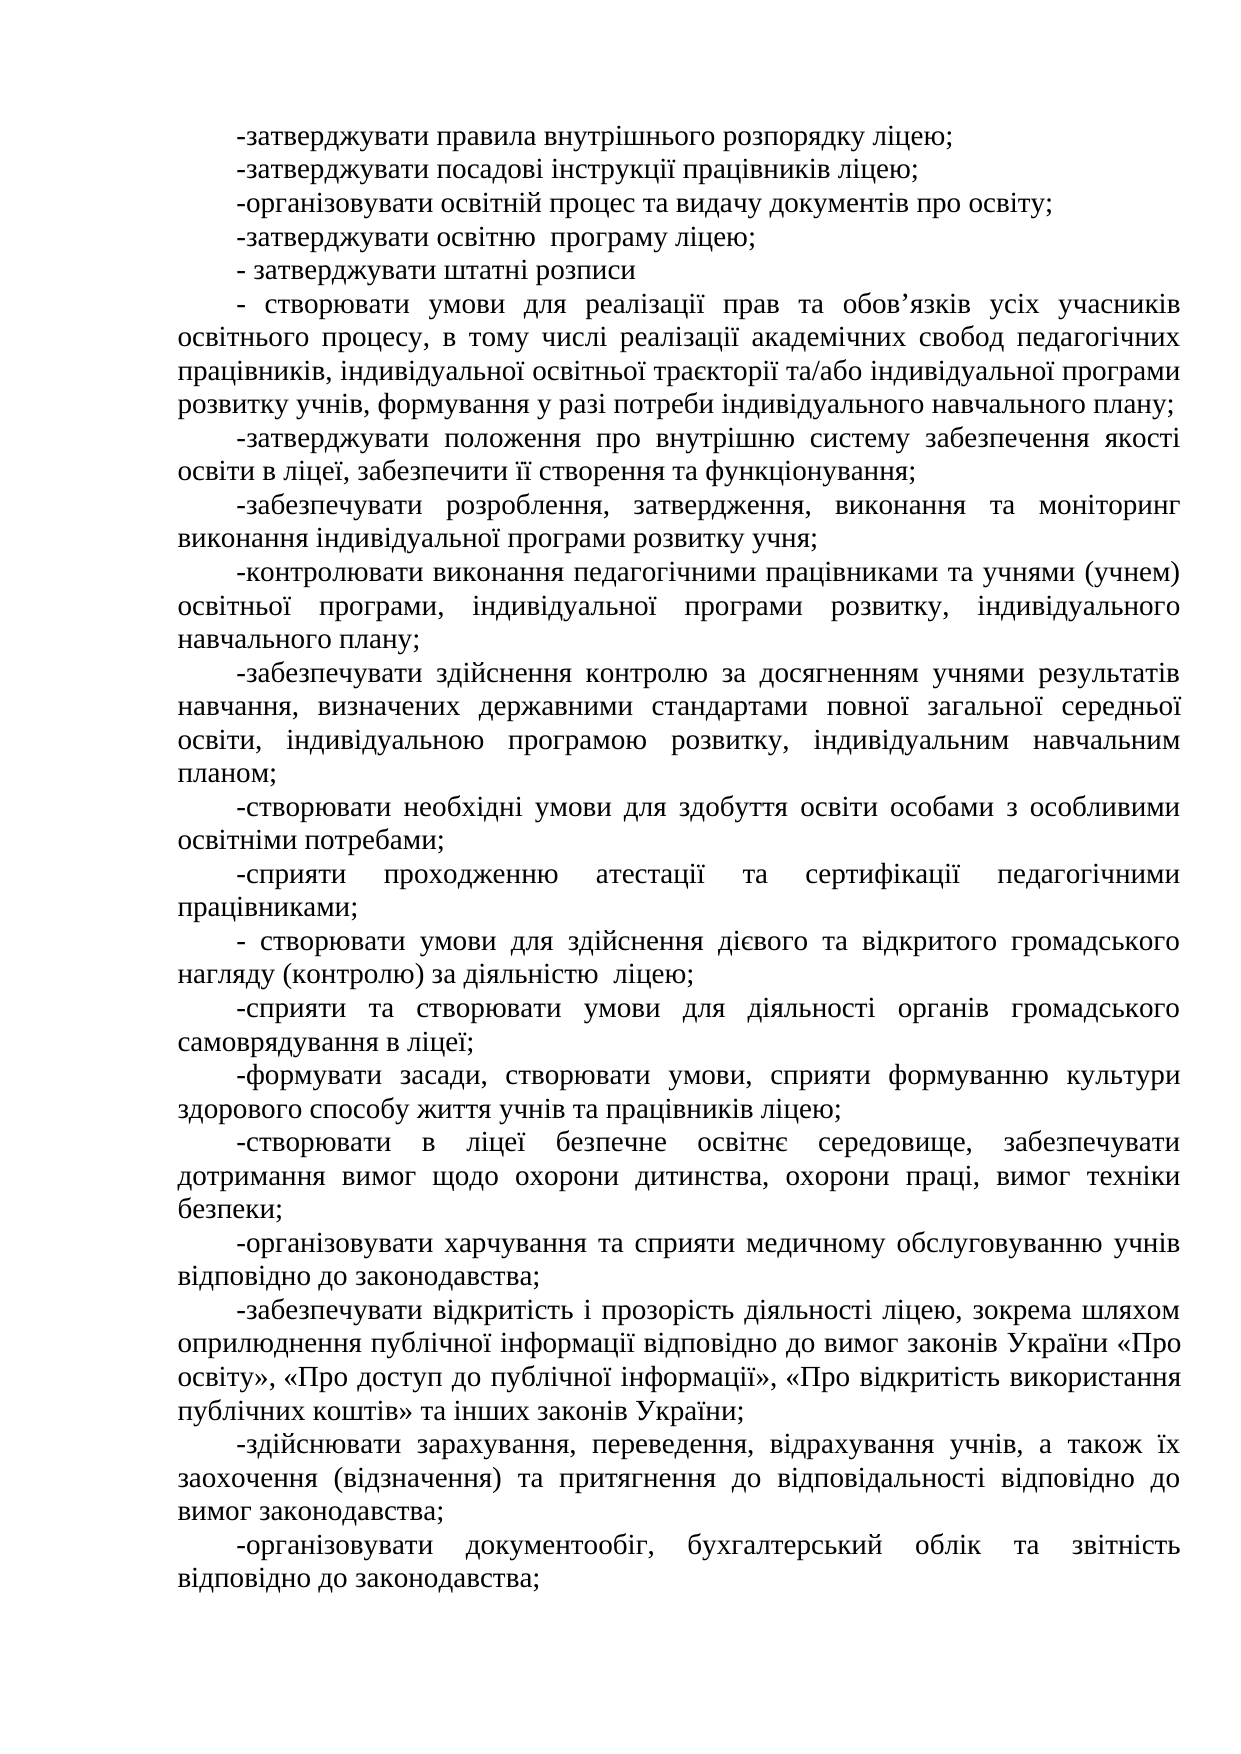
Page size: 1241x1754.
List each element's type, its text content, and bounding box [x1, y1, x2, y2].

text -сприяти та створювати умови для діяльності органів громадського самоврядування в ліцеї; [177, 990, 1181, 1057]
text -забезпечувати здійснення контролю за досягненням учнями результатів навчання, визначених державними стандартами повної загальної середньої освіти, індивідуальною програмою розвитку, індивідуальним навчальним планом; [177, 655, 1181, 789]
text -здійснювати зарахування, переведення, відрахування учнів, а також їх заохочення (відзначення) та притягнення до відповідальності відповідно до вимог законодавства; [177, 1426, 1181, 1527]
text -затверджувати положення про внутрішню систему забезпечення якості освіти в ліцеї, забезпечити її створення та функціонування; [177, 420, 1181, 487]
text -забезпечувати розроблення, затвердження, виконання та моніторинг виконання індивідуальної програми розвитку учня; [177, 487, 1181, 554]
text -забезпечувати відкритість і прозорість діяльності ліцею, зокрема шляхом оприлюднення публічної інформації відповідно до вимог законів України «Про освіту», «Про доступ до публічної інформації», «Про відкритість використання публічних коштів» та інших законів України; [177, 1292, 1181, 1426]
text -сприяти проходженню атестації та сертифікації педагогічними працівниками; [177, 856, 1181, 923]
text -створювати в ліцеї безпечне освітнє середовище, забезпечувати дотримання вимог щодо охорони дитинства, охорони праці, вимог техніки безпеки; [177, 1124, 1181, 1225]
text -організовувати документообіг, бухгалтерський облік та звітність відповідно до законодавства; [177, 1527, 1181, 1594]
text - створювати умови для реалізації прав та обов’язків усіх учасників освітнього процесу, в тому числі реалізації академічних свобод педагогічних працівників, індивідуальної освітньої траєкторії та/або індивідуальної програми розвитку учнів, формування у разі потреби індивідуального навчального плану; [177, 286, 1181, 420]
text -затверджувати правила внутрішнього розпорядку ліцею; [177, 118, 1181, 152]
text -створювати необхідні умови для здобуття освіти особами з особливими освітніми потребами; [177, 789, 1181, 856]
text -контролювати виконання педагогічними працівниками та учнями (учнем) освітньої програми, індивідуальної програми розвитку, індивідуального навчального плану; [177, 554, 1181, 655]
text -організовувати харчування та сприяти медичному обслуговуванню учнів відповідно до законодавства; [177, 1225, 1181, 1292]
text - створювати умови для здійснення дієвого та відкритого громадського нагляду (контролю) за діяльністю ліцею; [177, 923, 1181, 990]
text -затверджувати освітню програму ліцею; [177, 219, 1181, 252]
text - затверджувати штатні розписи [177, 252, 1181, 286]
text -формувати засади, створювати умови, сприяти формуванню культури здорового способу життя учнів та працівників ліцею; [177, 1057, 1181, 1124]
text -організовувати освітній процес та видачу документів про освіту; [177, 185, 1181, 219]
text -затверджувати посадові інструкції працівників ліцею; [177, 152, 1181, 185]
